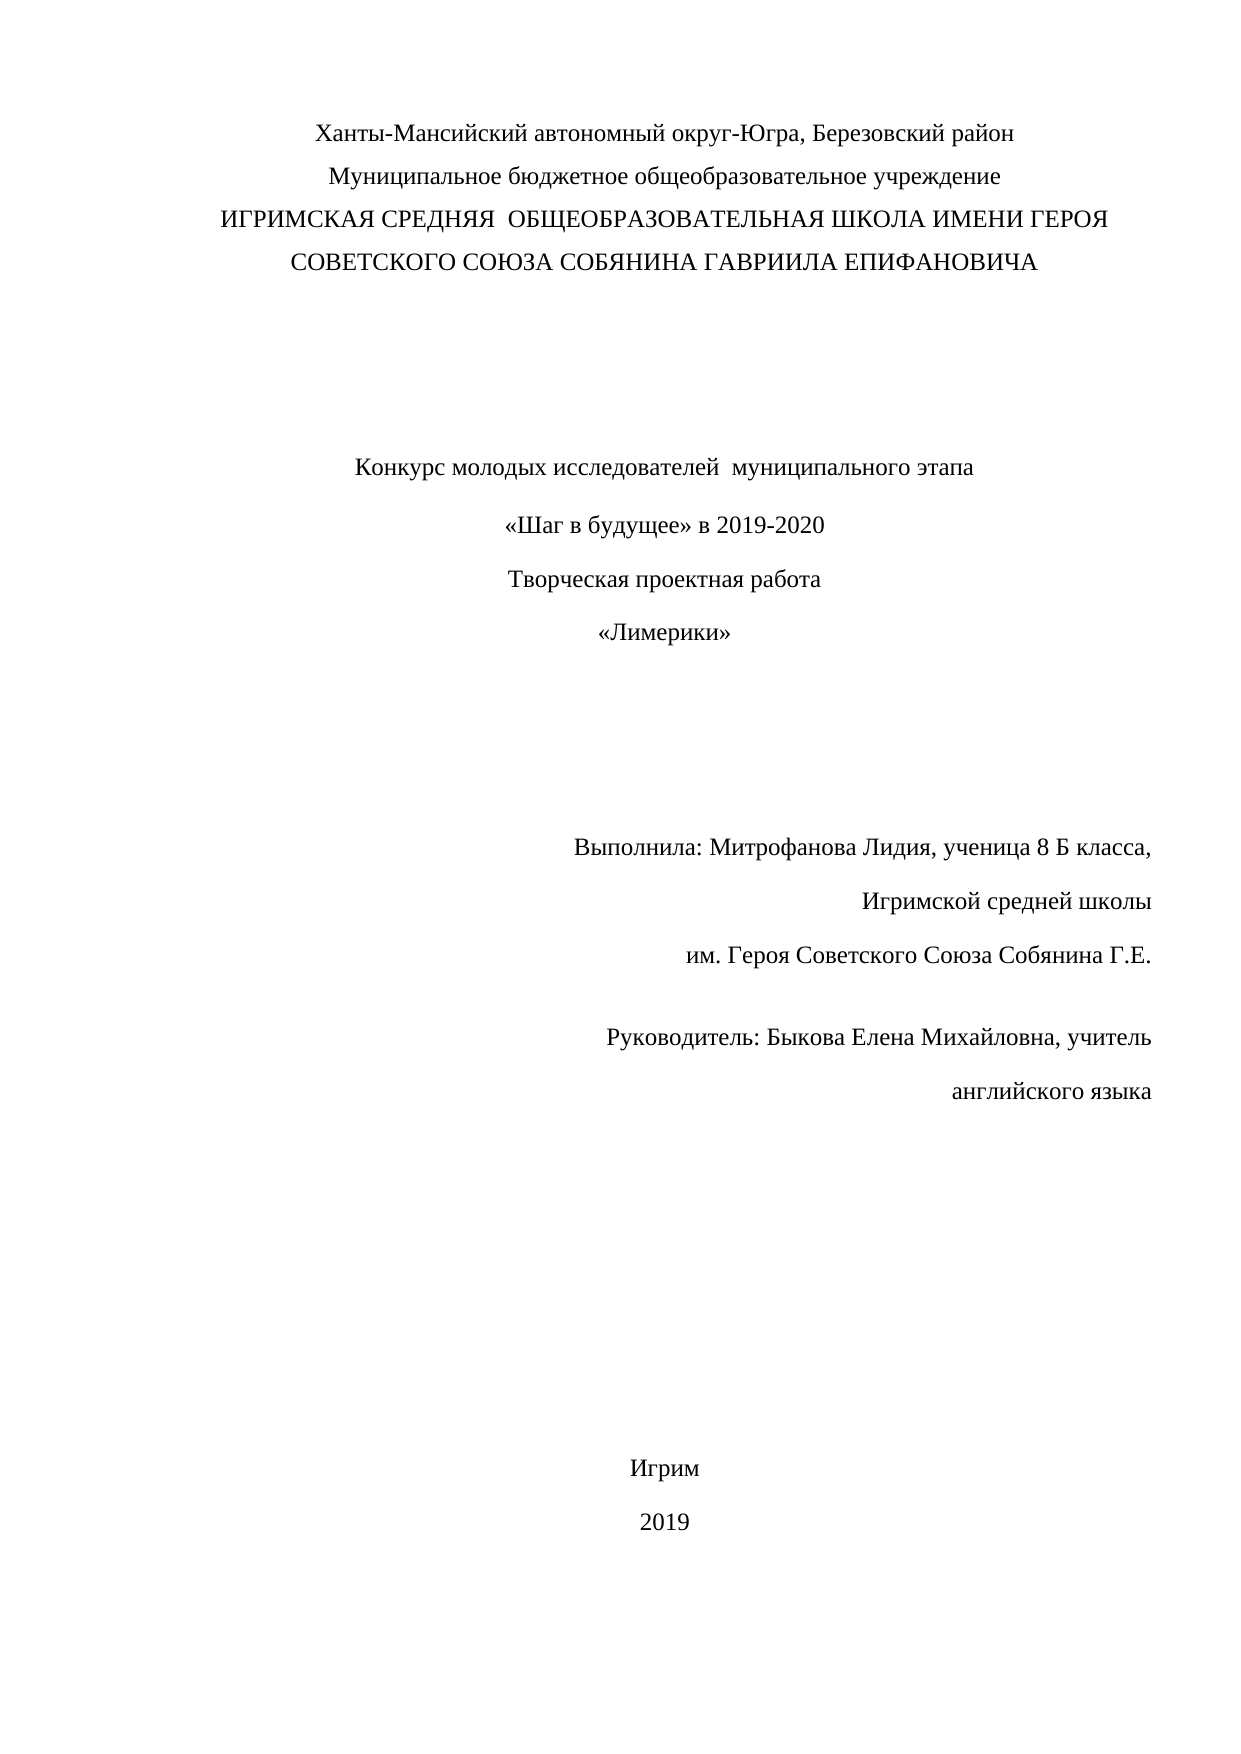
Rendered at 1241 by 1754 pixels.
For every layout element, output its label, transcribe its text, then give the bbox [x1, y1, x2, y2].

text Творческая проектная работа [177, 564, 1152, 592]
text ИГРИМСКАЯ СРЕДНЯЯ ОБЩЕОБРАЗОВАТЕЛЬНАЯ ШКОЛА ИМЕНИ ГЕРОЯ СОВЕТСКОГО СОЮЗА СОБЯНИНА ГАВРИИЛА ЕПИФАНОВИЧА [177, 204, 1152, 276]
text Муниципальное бюджетное общеобразовательное учреждение [177, 161, 1152, 190]
text Игримской средней школы [177, 886, 1152, 915]
text Ханты-Мансийский автономный округ-Югра, Березовский район [177, 118, 1152, 147]
text 2019 [177, 1507, 1152, 1536]
text Игрим [177, 1453, 1152, 1482]
text Руководитель: Быкова Елена Михайловна, учитель [177, 1022, 1152, 1051]
text Конкурс молодых исследователей муниципального этапа [177, 452, 1152, 481]
text Выполнила: Митрофанова Лидия, ученица 8 Б класса, [177, 832, 1152, 861]
text английского языка [177, 1076, 1152, 1105]
text «Шаг в будущее» в 2019-2020 [177, 510, 1152, 539]
text им. Героя Советского Союза Собянина Г.Е. [177, 940, 1152, 969]
text «Лимерики» [177, 617, 1152, 646]
